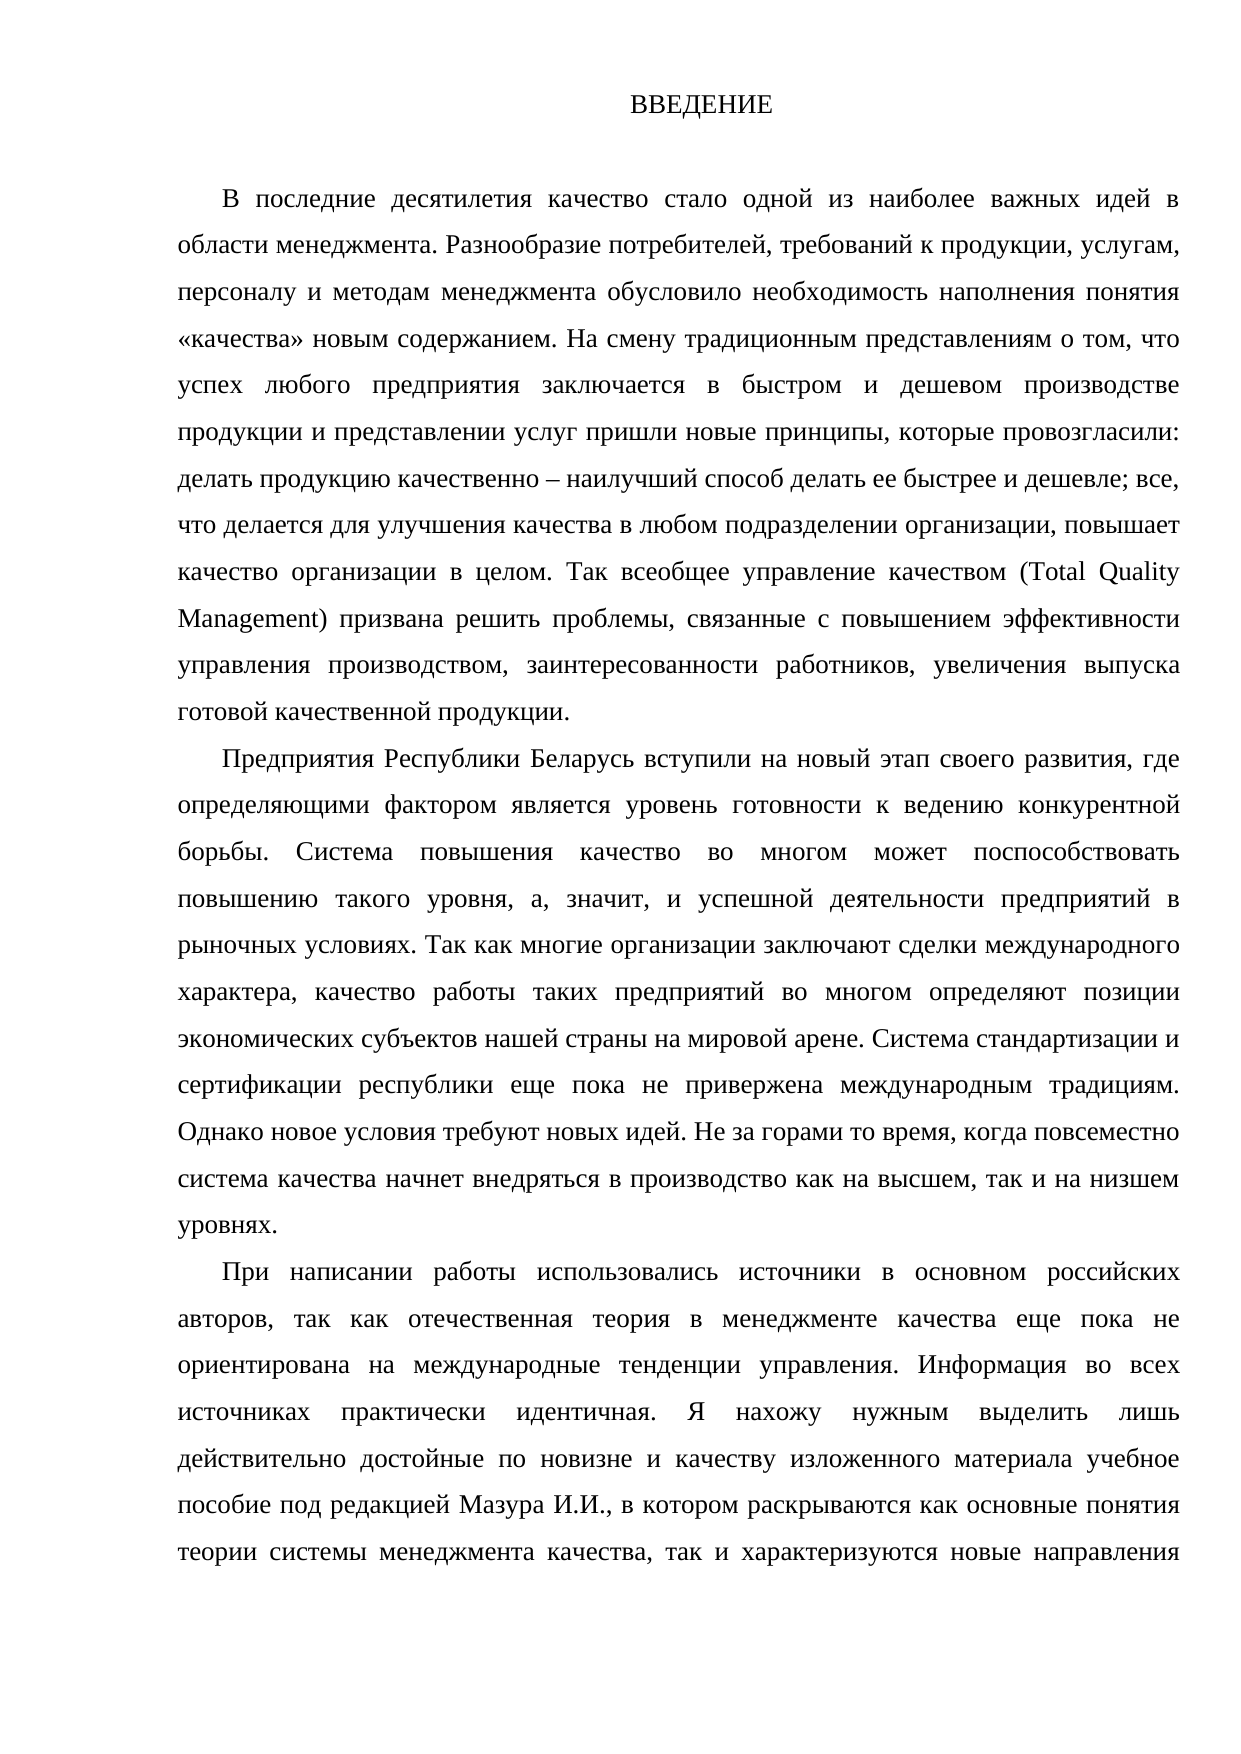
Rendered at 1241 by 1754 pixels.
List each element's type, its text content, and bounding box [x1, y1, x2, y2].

text ВВЕДЕНИЕ [177, 89, 1181, 120]
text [177, 1255, 1181, 1566]
text В последние десятилетия качество стало одной из наиболее важных идей в области менеджмента. Разнообразие потребителей, требований к продукции, услугам, персоналу и методам менеджмента обусловило необходимость наполнения понятия «качества» новым содержанием. На смену традиционным представлениям о том, что успех любого предприятия заключается в быстром и дешевом производстве продукции и представлении услуг пришли новые принципы, которые провозгласили: делать продукцию качественно – наилучший способ делать ее быстрее и дешевле; все, что делается для улучшения качества в любом подразделении организации, повышает качество организации в целом. Так всеобщее управление качеством (Total Quality Management) призвана решить проблемы, связанные с повышением эффективности управления производством, заинтересованности работников, увеличения выпуска готовой качественной продукции. [177, 182, 1181, 726]
text Предприятия Республики Беларусь вступили на новый этап своего развития, где определяющими фактором является уровень готовности к ведению конкурентной борьбы. Система повышения качество во многом может поспособствовать повышению такого уровня, а, значит, и успешной деятельности предприятий в рыночных условиях. Так как многие организации заключают сделки международного характера, качество работы таких предприятий во многом определяют позиции экономических субъектов нашей страны на мировой арене. Система стандартизации и сертификации республики еще пока не привержена международным традициям. Однако новое условия требуют новых идей. Не за горами то время, когда повсеместно система качества начнет внедряться в производство как на высшем, так и на низшем уровнях. [177, 742, 1181, 1240]
